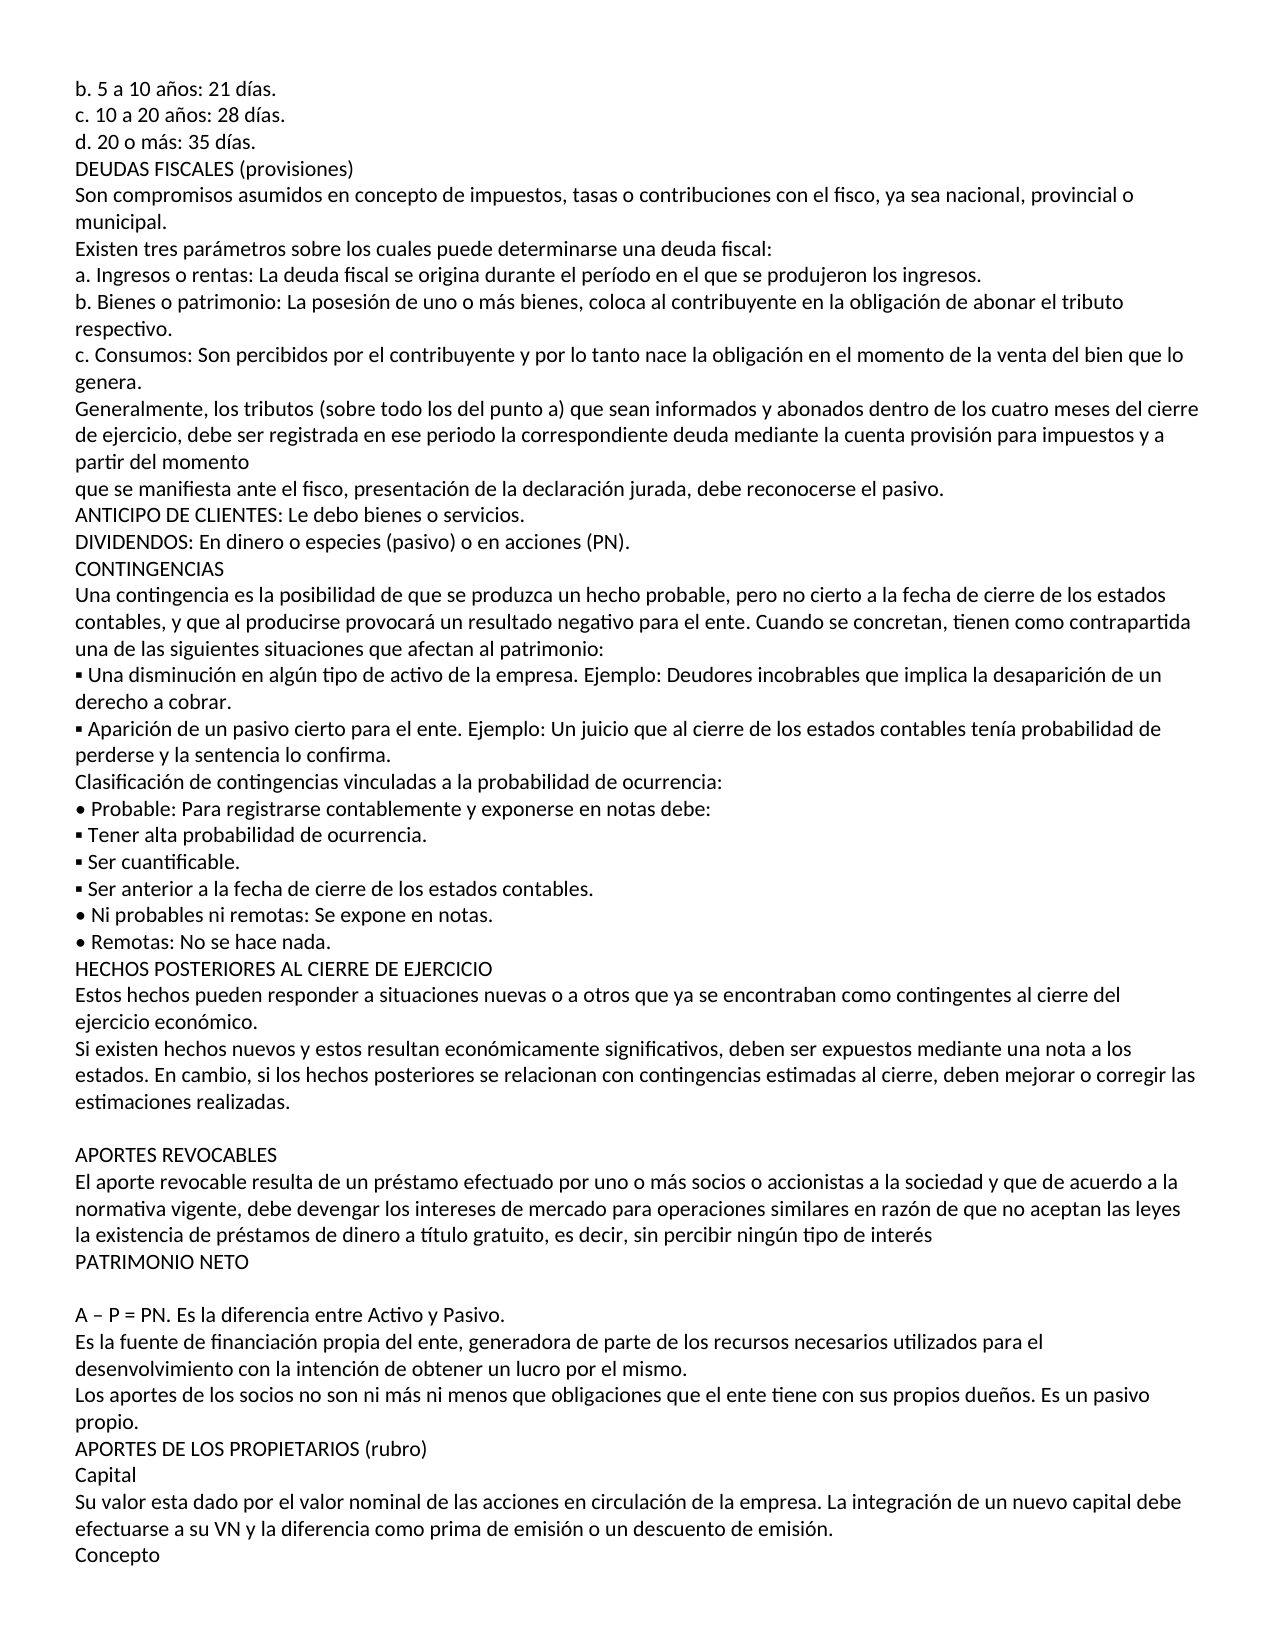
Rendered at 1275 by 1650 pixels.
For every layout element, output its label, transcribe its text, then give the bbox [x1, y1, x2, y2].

text DIVIDENDOS: En dinero o especies (pasivo) o en acciones (PN). [75, 528, 1200, 555]
text a. Ingresos o rentas: La deuda fiscal se origina durante el período en el que se produjeron los ingresos. [75, 262, 1200, 288]
text ▪ Ser anterior a la fecha de cierre de los estados contables. [75, 875, 1200, 902]
text Una contingencia es la posibilidad de que se produzca un hecho probable, pero no cierto a la fecha de cierre de los estados contables, y que al producirse provocará un resultado negativo para el ente. Cuando se concretan, tienen como contrapartida una de las siguientes situaciones que afectan al patrimonio: [75, 582, 1200, 662]
text Clasificación de contingencias vinculadas a la probabilidad de ocurrencia: [75, 768, 1200, 795]
text b. Bienes o patrimonio: La posesión de uno o más bienes, coloca al contribuyente en la obligación de abonar el tributo respectivo. [75, 288, 1200, 342]
text • Probable: Para registrarse contablemente y exponerse en notas debe: [75, 795, 1200, 822]
text Estos hechos pueden responder a situaciones nuevas o a otros que ya se encontraban como contingentes al cierre del ejercicio económico. [75, 982, 1200, 1035]
text d. 20 o más: 35 días. [75, 128, 1200, 155]
text Son compromisos asumidos en concepto de impuestos, tasas o contribuciones con el fisco, ya sea nacional, provincial o municipal. [75, 182, 1200, 235]
text El aporte revocable resulta de un préstamo efectuado por uno o más socios o accionistas a la sociedad y que de acuerdo a la normativa vigente, debe devengar los intereses de mercado para operaciones similares en razón de que no aceptan las leyes la existencia de préstamos de dinero a título gratuito, es decir, sin percibir ningún tipo de interés [75, 1168, 1200, 1248]
text ▪ Una disminución en algún tipo de activo de la empresa. Ejemplo: Deudores incobrables que implica la desaparición de un derecho a cobrar. [75, 662, 1200, 715]
text • Ni probables ni remotas: Se expone en notas. [75, 902, 1200, 928]
text Los aportes de los socios no son ni más ni menos que obligaciones que el ente tiene con sus propios dueños. Es un pasivo propio. [75, 1382, 1200, 1435]
text Generalmente, los tributos (sobre todo los del punto a) que sean informados y abonados dentro de los cuatro meses del cierre de ejercicio, debe ser registrada en ese periodo la correspondiente deuda mediante la cuenta provisión para impuestos y a partir del momento [75, 395, 1200, 475]
text Concepto [75, 1542, 1200, 1568]
text Capital [75, 1462, 1200, 1488]
text Existen tres parámetros sobre los cuales puede determinarse una deuda fiscal: [75, 235, 1200, 262]
text ▪ Tener alta probabilidad de ocurrencia. [75, 822, 1200, 848]
text • Remotas: No se hace nada. [75, 928, 1200, 955]
text ▪ Ser cuantificable. [75, 848, 1200, 875]
text que se manifiesta ante el fisco, presentación de la declaración jurada, debe reconocerse el pasivo. [75, 475, 1200, 502]
text Su valor esta dado por el valor nominal de las acciones en circulación de la empresa. La integración de un nuevo capital debe efectuarse a su VN y la diferencia como prima de emisión o un descuento de emisión. [75, 1488, 1200, 1542]
text c. 10 a 20 años: 28 días. [75, 102, 1200, 128]
text ▪ Aparición de un pasivo cierto para el ente. Ejemplo: Un juicio que al cierre de los estados contables tenía probabilidad de perderse y la sentencia lo confirma. [75, 715, 1200, 768]
text DEUDAS FISCALES (provisiones) [75, 155, 1200, 182]
text PATRIMONIO NETO [75, 1248, 1200, 1275]
text ANTICIPO DE CLIENTES: Le debo bienes o servicios. [75, 502, 1200, 528]
text b. 5 a 10 años: 21 días. [75, 75, 1200, 102]
text Es la fuente de financiación propia del ente, generadora de parte de los recursos necesarios utilizados para el desenvolvimiento con la intención de obtener un lucro por el mismo. [75, 1328, 1200, 1382]
text c. Consumos: Son percibidos por el contribuyente y por lo tanto nace la obligación en el momento de la venta del bien que lo genera. [75, 342, 1200, 395]
text APORTES DE LOS PROPIETARIOS (rubro) [75, 1435, 1200, 1462]
text CONTINGENCIAS [75, 555, 1200, 582]
text APORTES REVOCABLES [75, 1142, 1200, 1168]
text Si existen hechos nuevos y estos resultan económicamente significativos, deben ser expuestos mediante una nota a los estados. En cambio, si los hechos posteriores se relacionan con contingencias estimadas al cierre, deben mejorar o corregir las estimaciones realizadas. [75, 1035, 1200, 1115]
text HECHOS POSTERIORES AL CIERRE DE EJERCICIO [75, 955, 1200, 982]
text A – P = PN. Es la diferencia entre Activo y Pasivo. [75, 1302, 1200, 1328]
